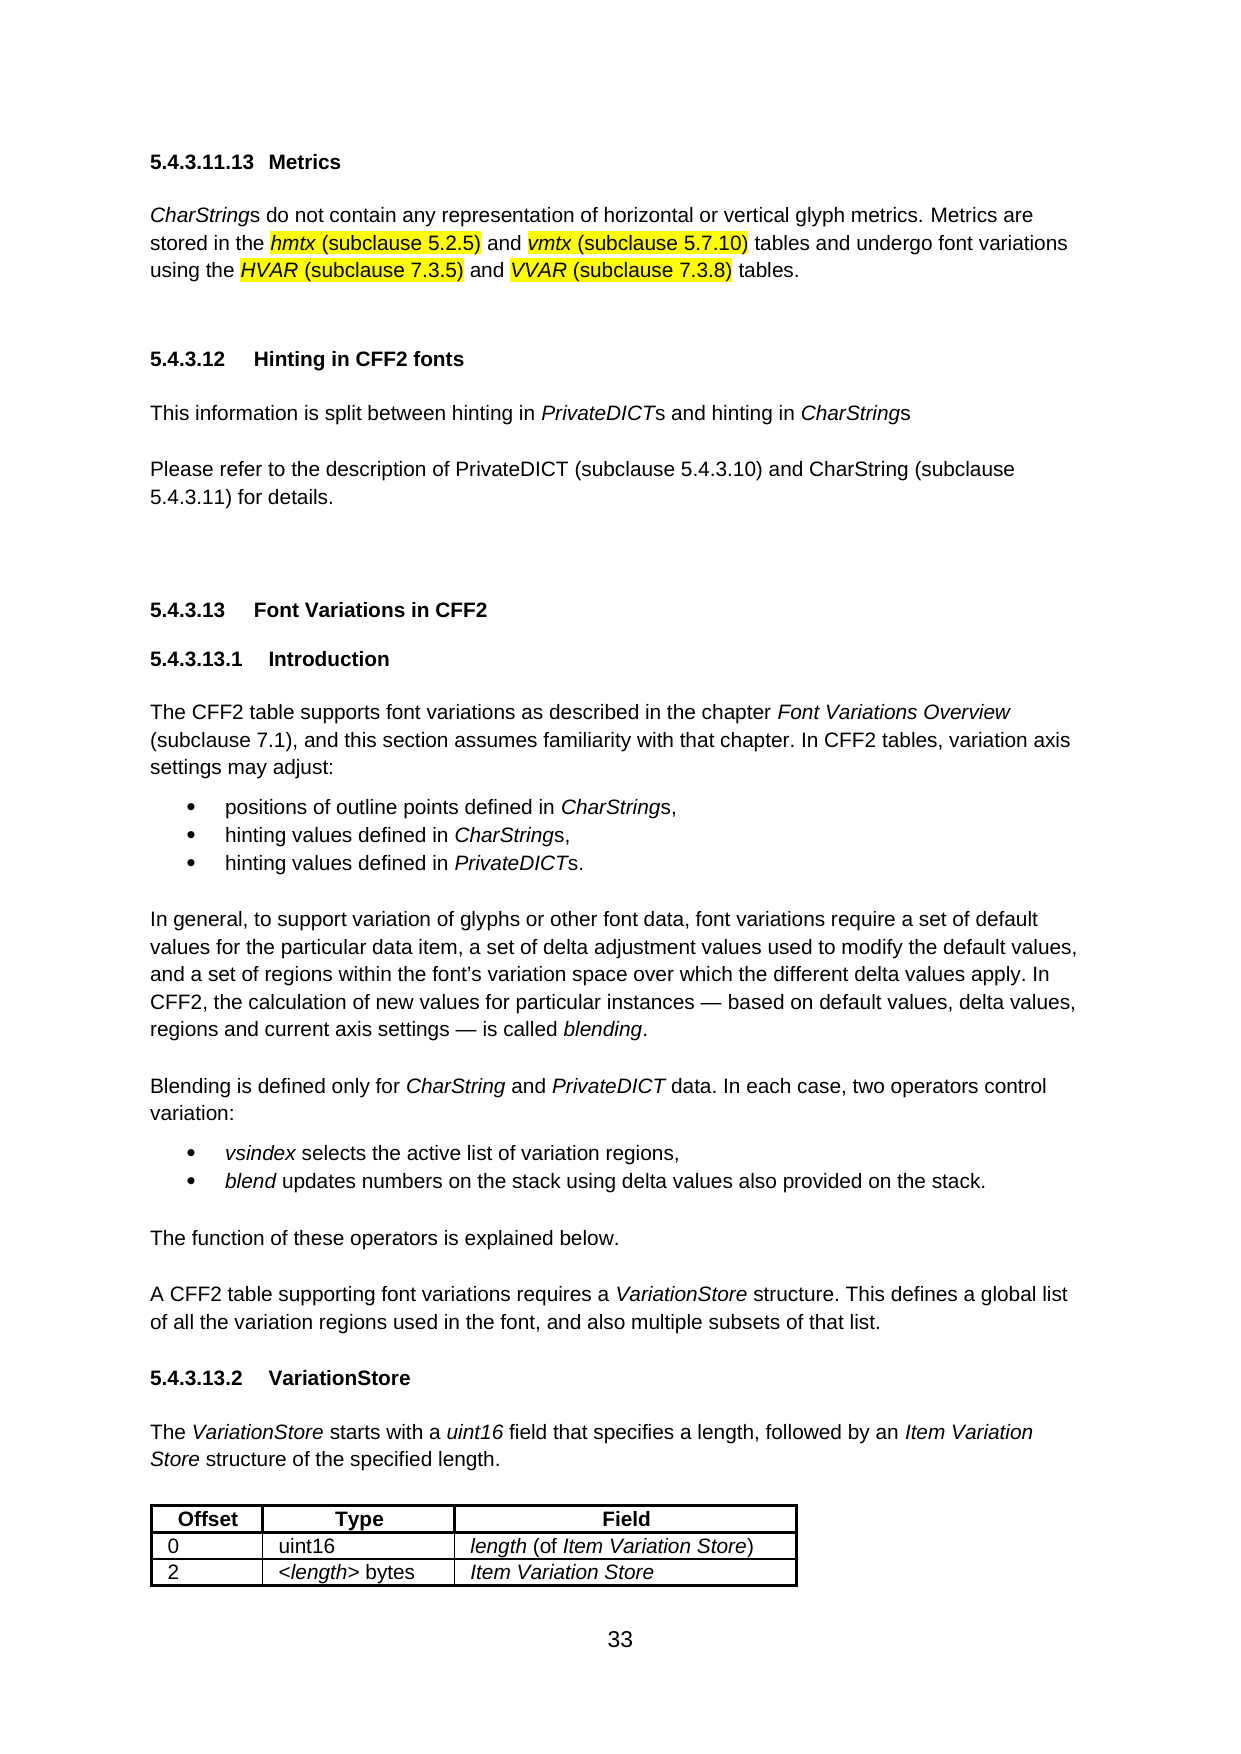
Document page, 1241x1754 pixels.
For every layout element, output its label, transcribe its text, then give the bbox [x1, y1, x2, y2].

subtitle 5.4.3.13 Font Variations in CFF2 [150, 598, 1090, 622]
subtitle 5.4.3.13.2 VariationStore [150, 1366, 1090, 1390]
text The CFF2 table supports font variations as described in the chapter Font Variations Overview (subclause 7.1), and this section assumes familiarity with that chapter. In CFF2 tables, variation axis settings may adjust: [150, 700, 1090, 779]
text In general, to support variation of glyphs or other font data, font variations require a set of default values for the particular data item, a set of delta adjustment values used to modify the default values, and a set of regions within the font’s variation space over which the different delta values apply. In CFF2, the calculation of new values for particular instances — based on default values, delta values, regions and current axis settings — is called blending. [150, 907, 1090, 1041]
text Please refer to the description of PrivateDICT (subclause 5.4.3.10) and CharString (subclause 5.4.3.11) for details. [150, 457, 1090, 509]
table_cell 0 [153, 1534, 262, 1558]
subtitle 5.4.3.13.1 Introduction [150, 647, 1090, 671]
table_cell 2 [153, 1560, 262, 1583]
text The function of these operators is explained below. [150, 1226, 1090, 1249]
table_cell length (of Item Variation Store) [455, 1534, 795, 1558]
table_header Type [264, 1507, 453, 1531]
subtitle 5.4.3.11.13 Metrics [150, 150, 1090, 174]
text This information is split between hinting in PrivateDICTs and hinting in CharStrings [150, 401, 1090, 424]
list vsindex selects the active list of variation regions, [187, 1141, 1090, 1165]
table_cell uint16 [263, 1534, 454, 1558]
table_header Field [456, 1507, 795, 1531]
text Blending is defined only for CharString and PrivateDICT data. In each case, two operators control variation: [150, 1074, 1090, 1125]
list hinting values defined in PrivateDICTs. [187, 850, 1090, 874]
table_header Offset [153, 1507, 261, 1531]
table_cell <length> bytes [263, 1560, 454, 1583]
text The VariationStore starts with a uint16 field that specifies a length, followed by an Item Variation Store structure of the specified length. [150, 1419, 1090, 1471]
text CharStrings do not contain any representation of horizontal or vertical glyph metrics. Metrics are stored in the hmtx (subclause 5.2.5) and vmtx (subclause 5.7.10) tables and undergo font variations using the HVAR (subclause 7.3.5) and VVAR (subclause 7.3.8) tables. [150, 203, 1090, 282]
table_cell Item Variation Store [455, 1560, 795, 1583]
text A CFF2 table supporting font variations requires a VariationStore structure. This defines a global list of all the variation regions used in the font, and also multiple subsets of that list. [150, 1282, 1090, 1334]
list blend updates numbers on the stack using delta values also provided on the stack. [187, 1169, 1090, 1193]
subtitle 5.4.3.12 Hinting in CFF2 fonts [150, 347, 1090, 371]
list positions of outline points defined in CharStrings, [187, 795, 1090, 819]
list hinting values defined in CharStrings, [187, 823, 1090, 847]
